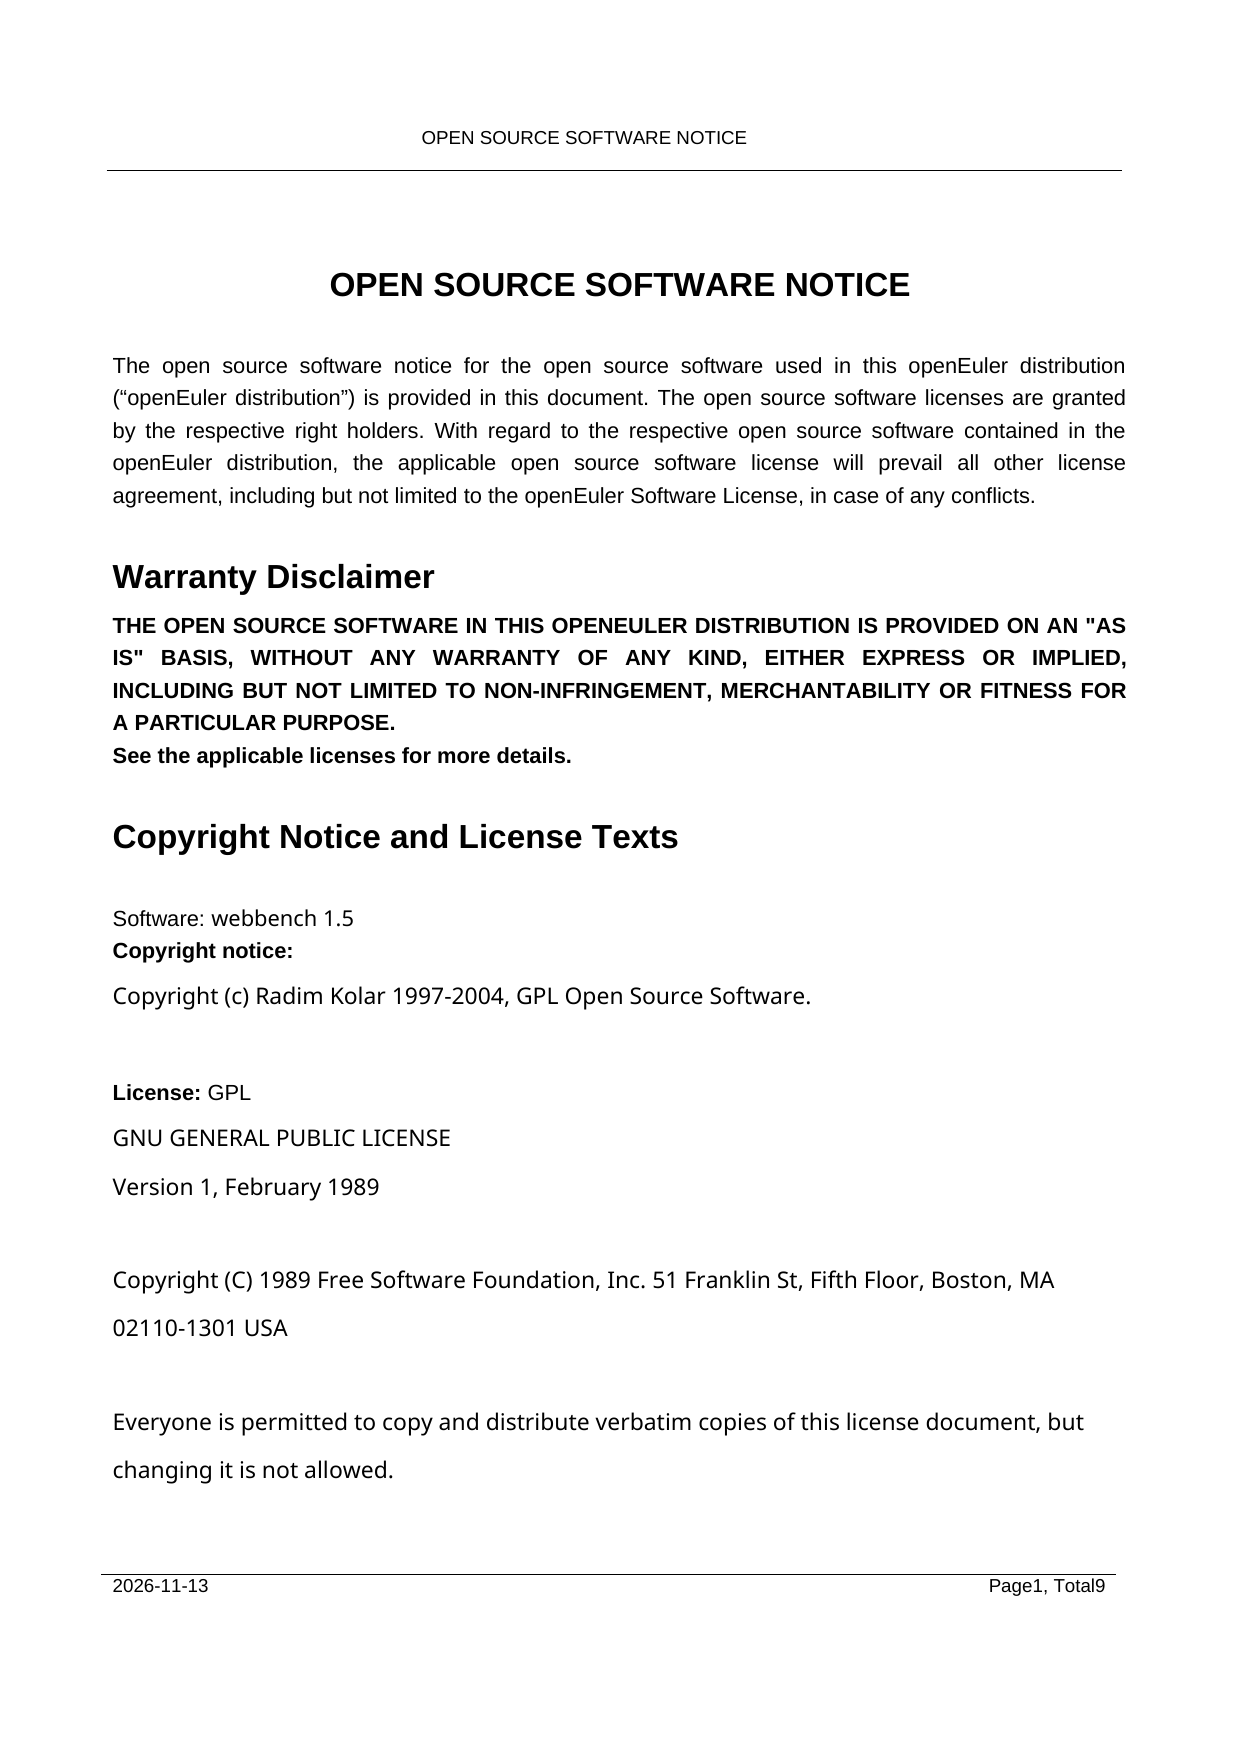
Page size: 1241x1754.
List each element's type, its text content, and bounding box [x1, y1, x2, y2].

text GNU GENERAL PUBLIC LICENSE [112, 1122, 1128, 1154]
text The open source software notice for the open source software used in this openEuler distribution (“openEuler distribution”) is provided in this document. The open source software licenses are granted by the respective right holders. With regard to the respective open source software contained in the openEuler distribution, the applicable open source software license will prevail all other license agreement, including but not limited to the openEuler Software License, in case of any conflicts. [112, 349, 1128, 511]
text Everyone is permitted to copy and distribute verbatim copies of this license document, but changing it is not allowed. [112, 1405, 1128, 1486]
text Copyright notice: [112, 934, 1128, 966]
text Version 1, February 1989 [112, 1170, 1128, 1202]
text Warranty Disclaimer [112, 544, 1128, 609]
text OPEN SOURCE SOFTWARE NOTICE [112, 251, 1128, 316]
text Software: webbench 1.5 [112, 901, 1128, 934]
text Copyright Notice and License Texts [112, 804, 1128, 869]
text License: GPL [112, 1077, 1128, 1109]
text THE OPEN SOURCE SOFTWARE IN THIS OPENEULER DISTRIBUTION IS PROVIDED ON AN "AS IS" BASIS, WITHOUT ANY WARRANTY OF ANY KIND, EITHER EXPRESS OR IMPLIED, INCLUDING BUT NOT LIMITED TO NON-INFRINGEMENT, MERCHANTABILITY OR FITNESS FOR A PARTICULAR PURPOSE. See the applicable licenses for more details. [112, 609, 1128, 771]
text Copyright (c) Radim Kolar 1997-2004, GPL Open Source Software. [112, 979, 1128, 1060]
text Copyright (C) 1989 Free Software Foundation, Inc. 51 Franklin St, Fifth Floor, Boston, MA 02110-1301 USA [112, 1263, 1128, 1344]
